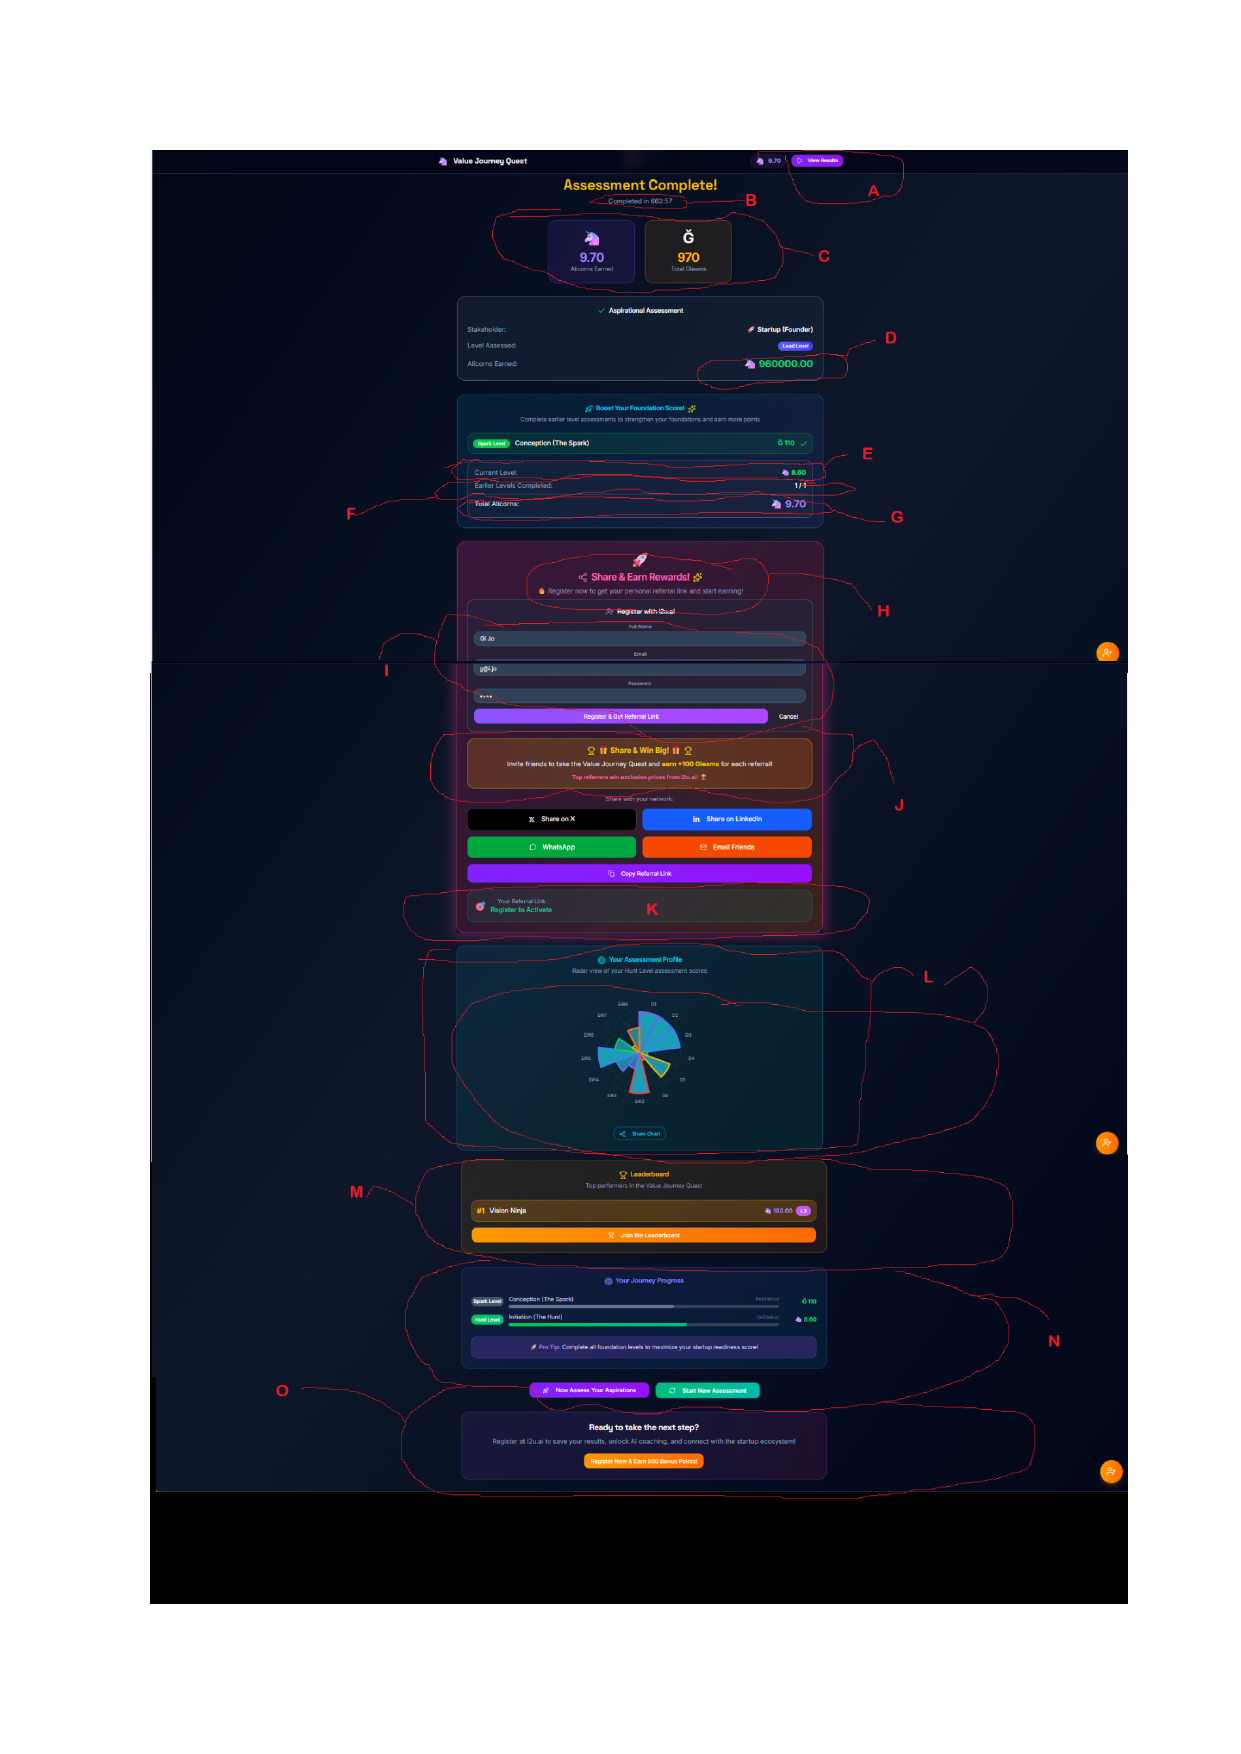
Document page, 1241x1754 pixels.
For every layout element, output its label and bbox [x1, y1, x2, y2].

picture [150, 150, 1128, 1604]
